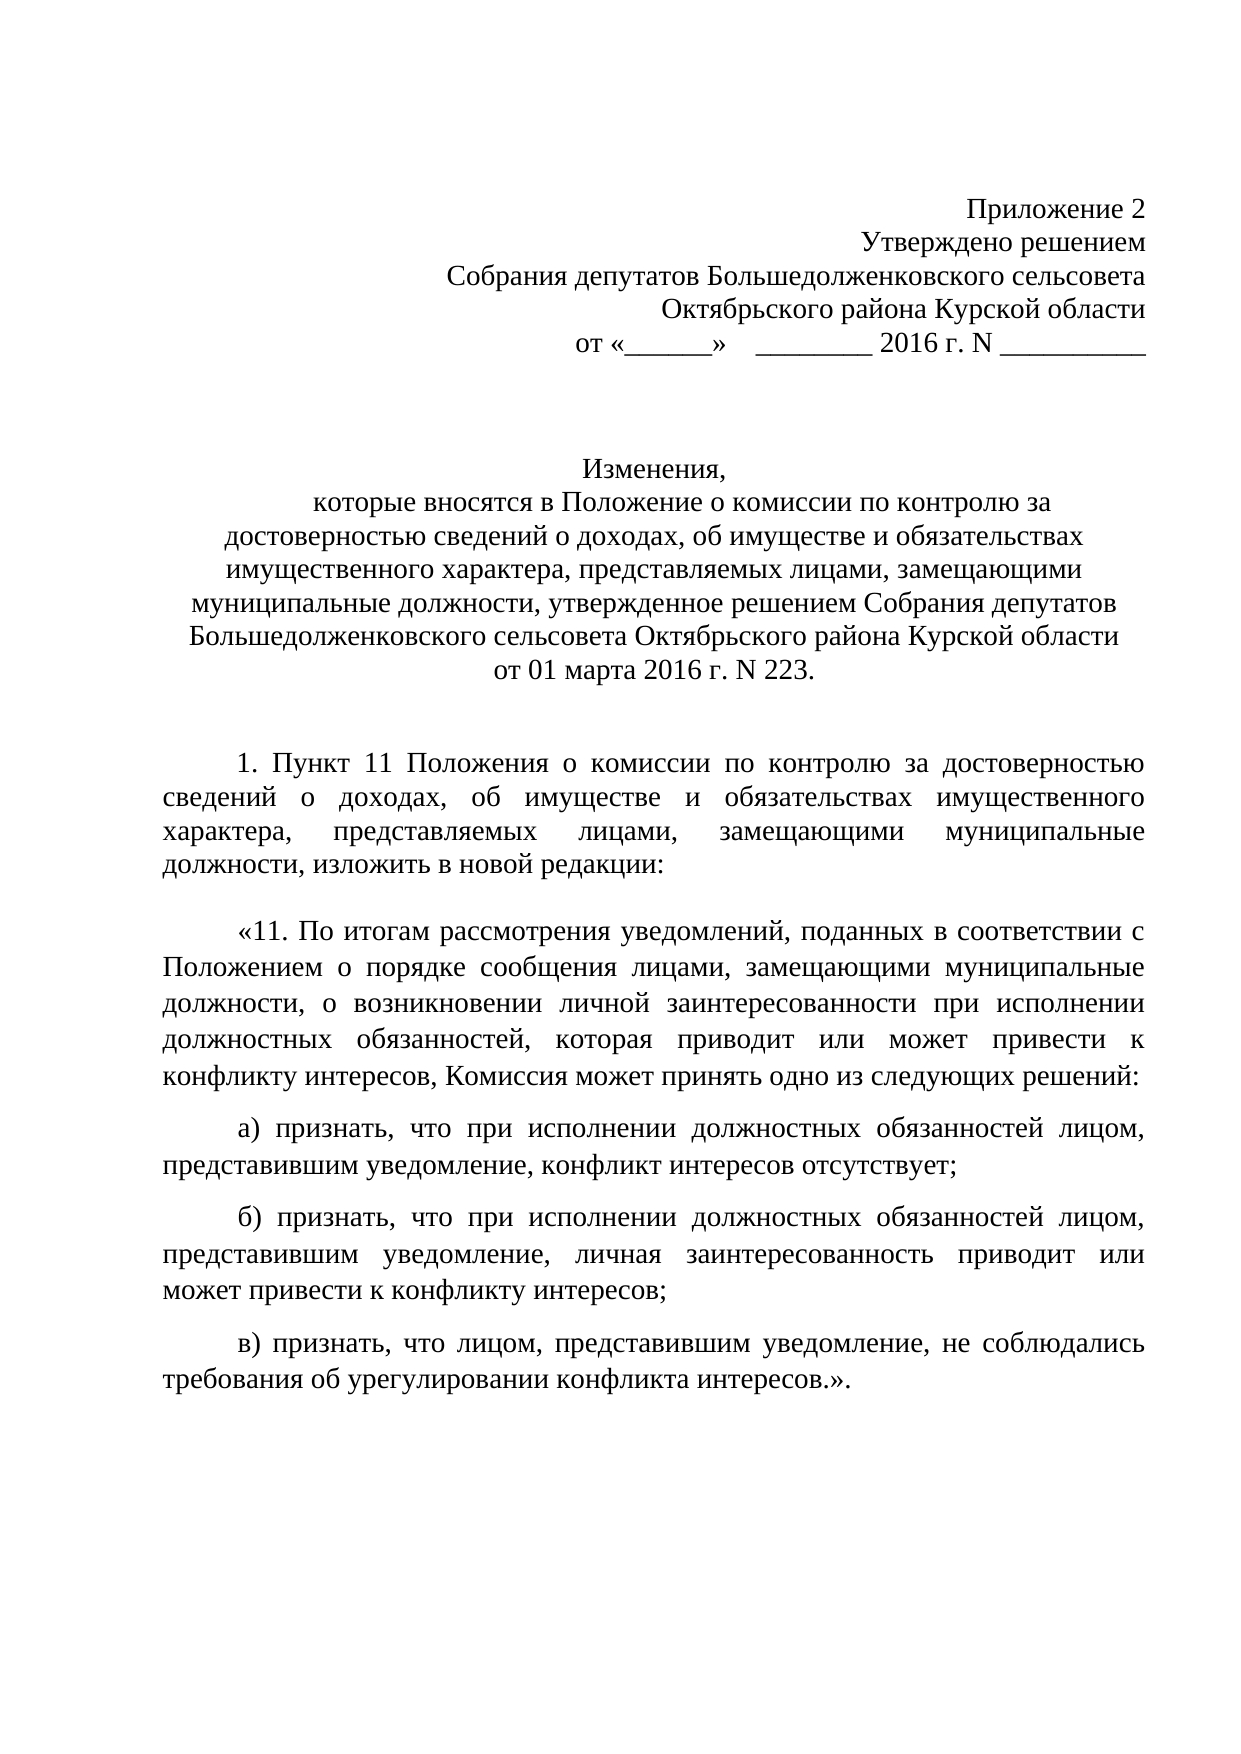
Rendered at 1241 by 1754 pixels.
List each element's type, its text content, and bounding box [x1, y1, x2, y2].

text «11. По итогам рассмотрения уведомлений, поданных в соответствии с Положением о порядке сообщения лицами, замещающими муниципальные должности, о возникновении личной заинтересованности при исполнении должностных обязанностей, которая приводит или может привести к конфликту интересов, Комиссия может принять одно из следующих решений: [162, 913, 1146, 1091]
text Изменения, [162, 451, 1146, 484]
text Октябрьского района Курской области [162, 291, 1146, 325]
text от «______» ________ 2016 г. N __________ [162, 325, 1146, 358]
text Утверждено решением [162, 224, 1146, 258]
text Приложение 2 [162, 191, 1146, 224]
title от 01 марта 2016 г. N 223. [162, 652, 1146, 686]
text 1. Пункт 11 Положения о комиссии по контролю за достоверностью сведений о доходах, об имуществе и обязательствах имущественного характера, представляемых лицами, замещающими муниципальные должности, изложить в новой редакции: [162, 746, 1146, 880]
text Собрания депутатов Большедолженковского сельсовета [162, 258, 1146, 291]
text которые вносятся в Положение о комиссии по контролю за достоверностью сведений о доходах, об имуществе и обязательствах имущественного характера, представляемых лицами, замещающими муниципальные должности, утвержденное решением Собрания депутатов Большедолженковского сельсовета Октябрьского района Курской области [162, 484, 1146, 652]
text в) признать, что лицом, представившим уведомление, не соблюдались требования об урегулировании конфликта интересов.». [162, 1325, 1146, 1394]
text б) признать, что при исполнении должностных обязанностей лицом, представившим уведомление, личная заинтересованность приводит или может привести к конфликту интересов; [162, 1199, 1146, 1305]
text а) признать, что при исполнении должностных обязанностей лицом, представившим уведомление, конфликт интересов отсутствует; [162, 1111, 1146, 1180]
